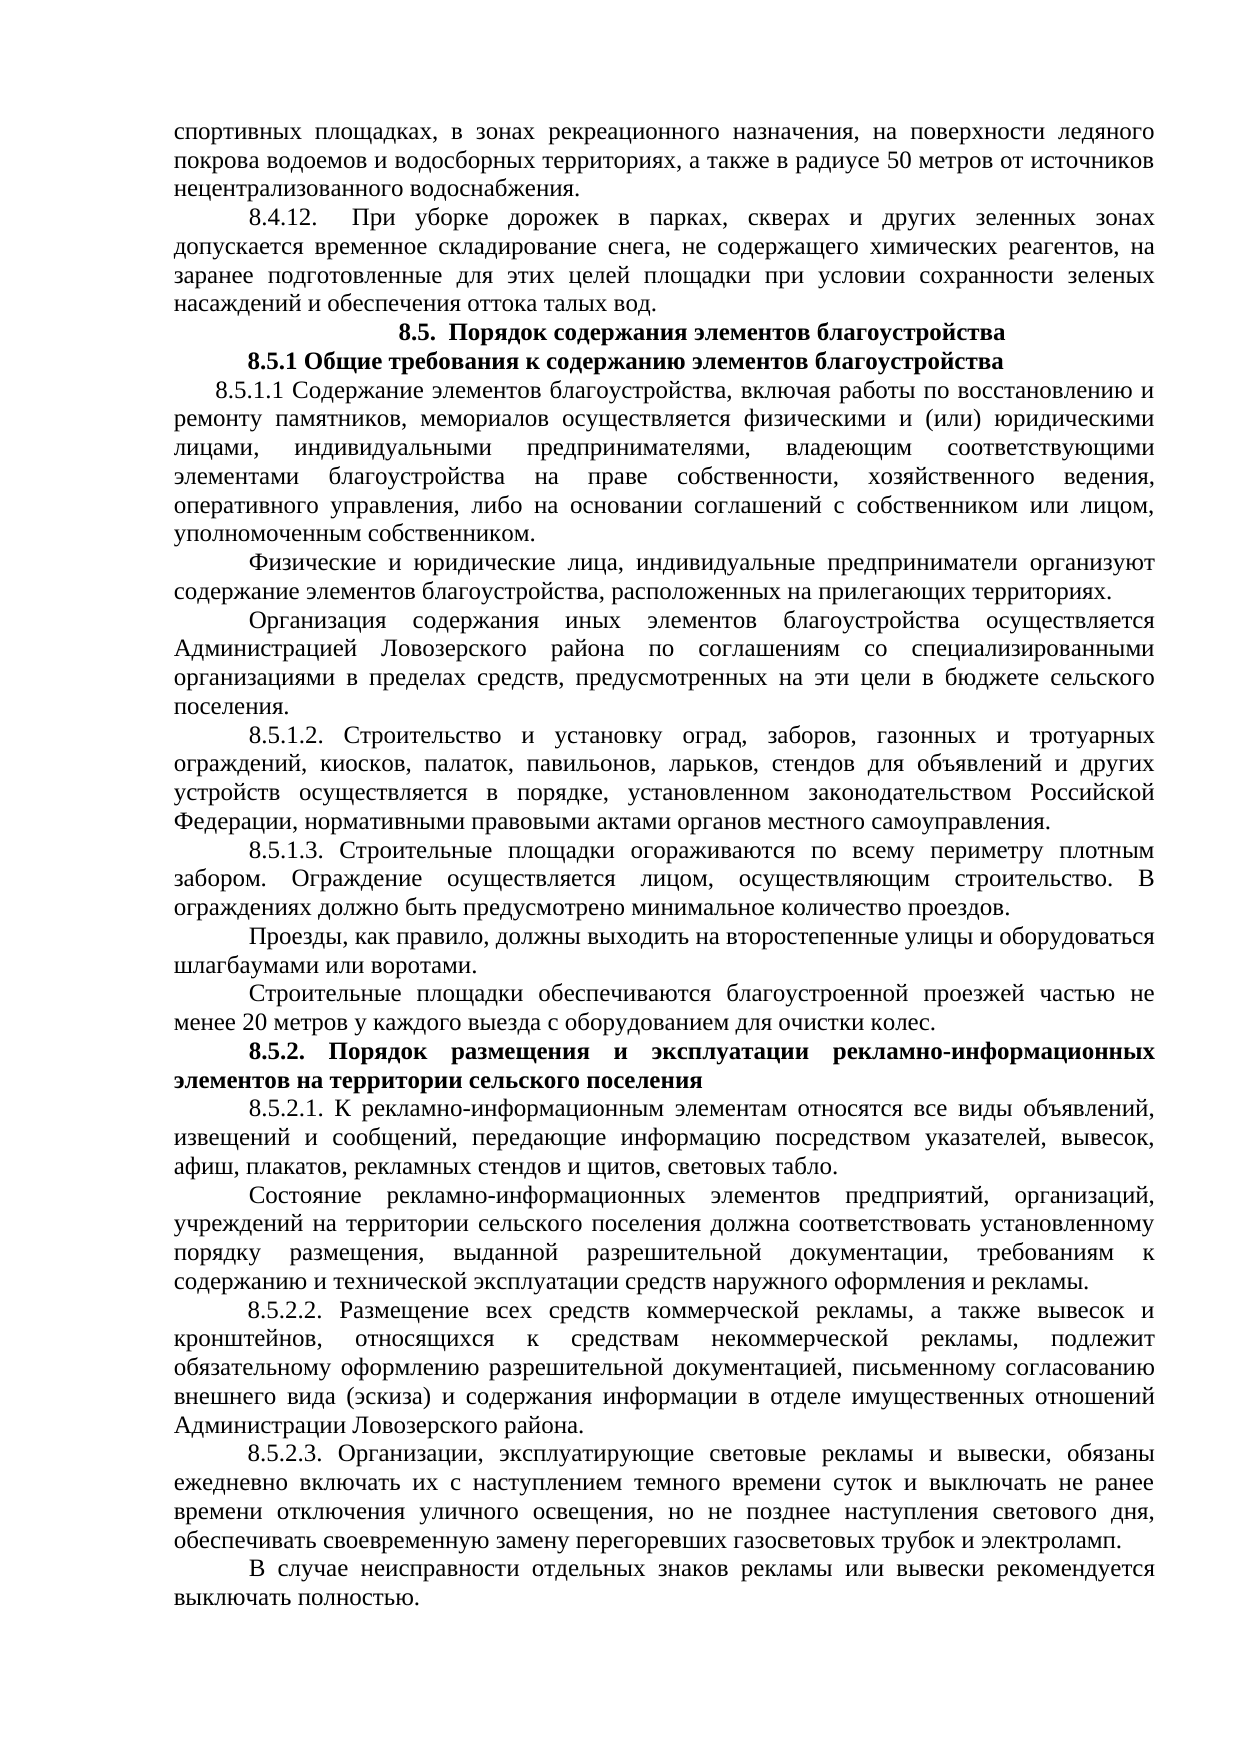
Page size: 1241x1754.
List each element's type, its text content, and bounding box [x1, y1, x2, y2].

text 8.5.2.3. Организации, эксплуатирующие световые рекламы и вывески, обязаны ежедневно включать их с наступлением темного времени суток и выключать не ранее времени отключения уличного освещения, но не позднее наступления светового дня, обеспечивать своевременную замену перегоревших газосветовых трубок и электроламп. [173, 1438, 1156, 1553]
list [173, 116, 1156, 202]
text Проезды, как правило, должны выходить на второстепенные улицы и оборудоваться шлагбаумами или воротами. [173, 921, 1156, 978]
text 8.5.1.1 Содержание элементов благоустройства, включая работы по восстановлению и ремонту памятников, мемориалов осуществляется физическими и (или) юридическими лицами, индивидуальными предпринимателями, владеющим соответствующими элементами благоустройства на праве собственности, хозяйственного ведения, оперативного управления, либо на основании соглашений с собственником или лицом, уполномоченным собственником. [173, 375, 1156, 547]
text 8.5.2.1. К рекламно-информационным элементам относятся все виды объявлений, извещений и сообщений, передающие информацию посредством указателей, вывесок, афиш, плакатов, рекламных стендов и щитов, световых табло. [173, 1093, 1156, 1180]
text Физические и юридические лица, индивидуальные предприниматели организуют содержание элементов благоустройства, расположенных на прилегающих территориях. [173, 547, 1156, 605]
text 8.5.2.2. Размещение всех средств коммерческой рекламы, а также вывесок и кронштейнов, относящихся к средствам некоммерческой рекламы, подлежит обязательному оформлению разрешительной документацией, письменному согласованию внешнего вида (эскиза) и содержания информации в отделе имущественных отношений Администрации Ловозерского района. [173, 1295, 1156, 1438]
text 8.5.1.3. Строительные площадки огораживаются по всему периметру плотным забором. Ограждение осуществляется лицом, осуществляющим строительство. В ограждениях должно быть предусмотрено минимальное количество проездов. [173, 835, 1156, 921]
text 8.5.1 Общие требования к содержанию элементов благоустройства [247, 346, 1156, 375]
list Порядок содержания элементов благоустройства [173, 317, 1156, 346]
text 8.5.1.2. Строительство и установку оград, заборов, газонных и тротуарных ограждений, киосков, палаток, павильонов, ларьков, стендов для объявлений и других устройств осуществляется в порядке, установленном законодательством Российской Федерации, нормативными правовыми актами органов местного самоуправления. [173, 720, 1156, 835]
text В случае неисправности отдельных знаков рекламы или вывески рекомендуется выключать полностью. [173, 1553, 1156, 1611]
list При уборке дорожек в парках, скверах и других зеленных зонах допускается временное складирование снега, не содержащего химических реагентов, на заранее подготовленные для этих целей площадки при условии сохранности зеленых насаждений и обеспечения оттока талых вод. [173, 202, 1156, 317]
text 8.5.2. Порядок размещения и эксплуатации рекламно-информационных элементов на территории сельского поселения [173, 1036, 1156, 1093]
text Состояние рекламно-информационных элементов предприятий, организаций, учреждений на территории сельского поселения должна соответствовать установленному порядку размещения, выданной разрешительной документации, требованиям к содержанию и технической эксплуатации средств наружного оформления и рекламы. [173, 1180, 1156, 1295]
text Строительные площадки обеспечиваются благоустроенной проезжей частью не менее 20 метров у каждого выезда с оборудованием для очистки колес. [173, 978, 1156, 1036]
text Организация содержания иных элементов благоустройства осуществляется Администрацией Ловозерского района по соглашениям со специализированными организациями в пределах средств, предусмотренных на эти цели в бюджете сельского поселения. [173, 605, 1156, 720]
